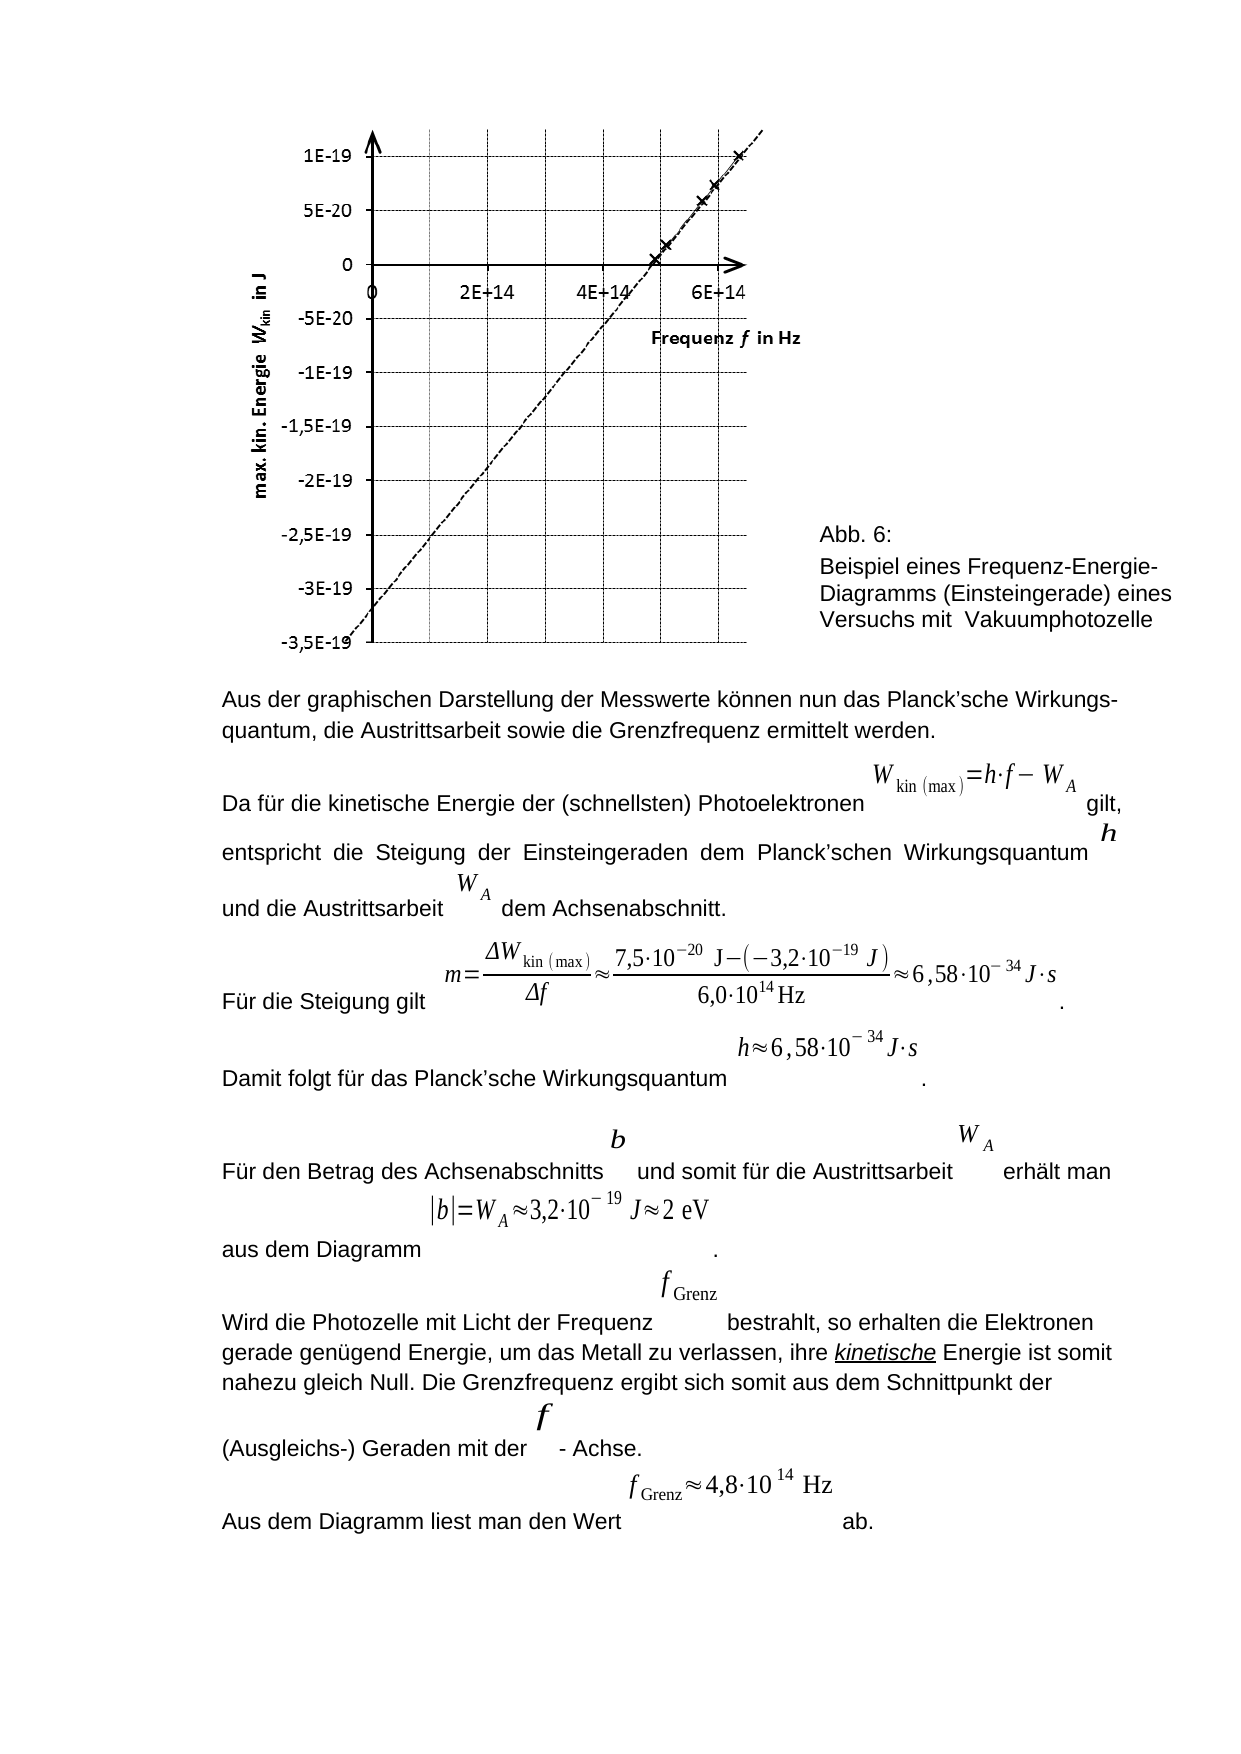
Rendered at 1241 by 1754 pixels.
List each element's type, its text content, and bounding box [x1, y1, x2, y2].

text Damit folgt für das Planck’sche Wirkungsquantum . [222, 1027, 1122, 1091]
text Aus der graphischen Darstellung der Messwerte können nun das Planck’sche Wirkungs-quantum, die Austrittsarbeit sowie die Grenzfrequenz ermittelt werden. [222, 686, 1122, 743]
text Da für die kinetische Energie der (schnellsten) Photoelektronen gilt, entspricht die Steigung der Einsteingeraden dem Planck’schen Wirkungsquantum und die Austrittsarbeit dem Achsenabschnitt. [222, 759, 1122, 921]
text Für den Betrag des Achsenabschnitts und somit für die Austrittsarbeit erhält man aus dem Diagramm . Wird die Photozelle mit Licht der Frequenz bestrahlt, so erhalten die Elektronen gerade genügend Energie, um das Metall zu verlassen, ihre kinetische Energie ist somit nahezu gleich Null. Die Grenzfrequenz ergibt sich somit aus dem Schnittpunkt der (Ausgleichs-) Geraden mit der - Achse. Aus dem Diagramm liest man den Wert ab. [222, 1120, 1122, 1598]
picture [242, 129, 805, 657]
text Für die Steigung gilt . [222, 937, 1122, 1014]
